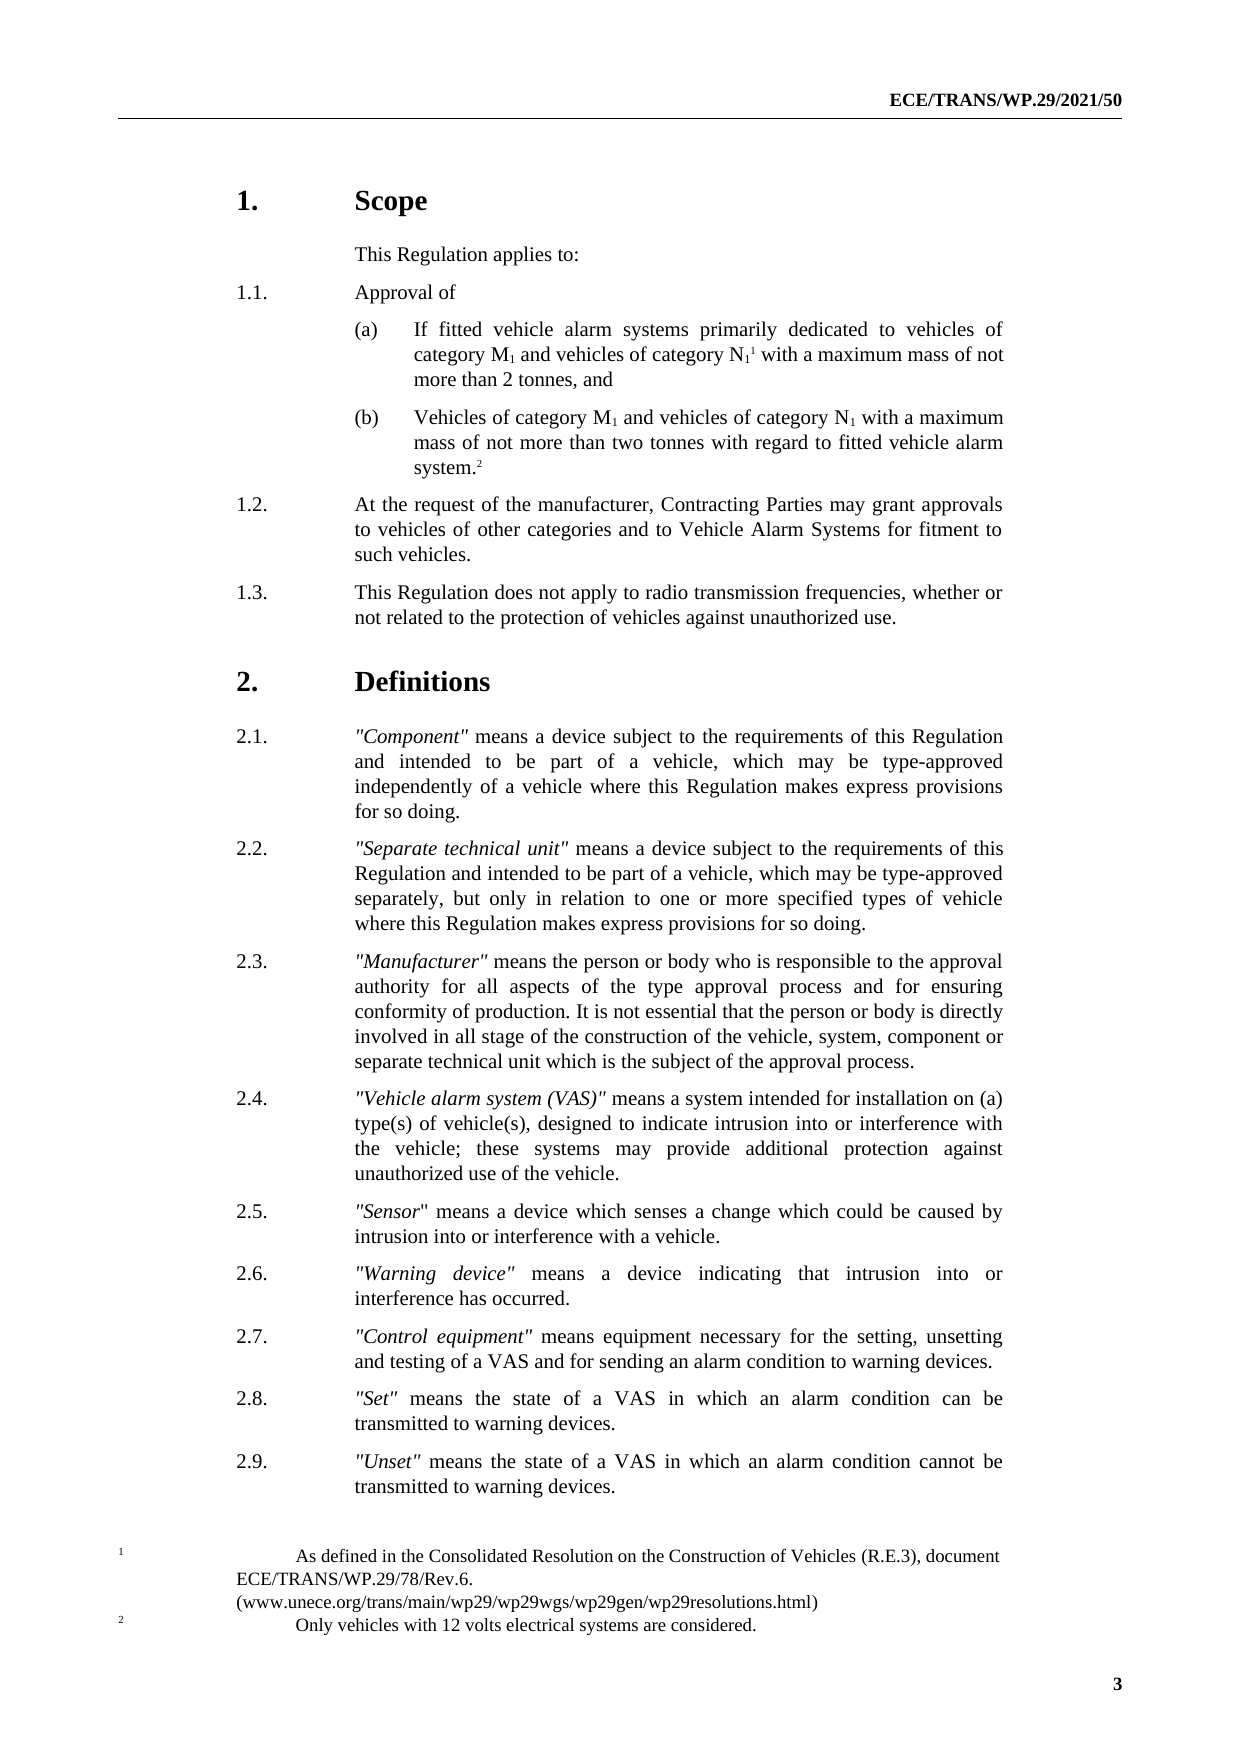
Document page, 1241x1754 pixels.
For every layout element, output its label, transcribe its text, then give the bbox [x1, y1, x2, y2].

text This Regulation applies to: [354, 241, 1004, 266]
text (a) If fitted vehicle alarm systems primarily dedicated to vehicles of category M1 and vehicles of category N1 with a maximum mass of not more than 2 tonnes, and [236, 316, 1004, 391]
text 2. Definitions [236, 666, 1004, 698]
text 2.8. "Set" means the state of a VAS in which an alarm condition can be transmitted to warning devices. [236, 1385, 1004, 1435]
text 1.2. At the request of the manufacturer, Contracting Parties may grant approvals to vehicles of other categories and to Vehicle Alarm Systems for fitment to such vehicles. [236, 491, 1004, 566]
text 1.3. This Regulation does not apply to radio transmission frequencies, whether or not related to the protection of vehicles against unauthorized use. [236, 579, 1004, 629]
text 2.7. "Control equipment" means equipment necessary for the setting, unsetting and testing of a VAS and for sending an alarm condition to warning devices. [236, 1323, 1004, 1373]
text 2.3. "Manufacturer" means the person or body who is responsible to the approval authority for all aspects of the type approval process and for ensuring conformity of production. It is not essential that the person or body is directly involved in all stage of the construction of the vehicle, system, component or separate technical unit which is the subject of the approval process. [236, 948, 1004, 1073]
text 2.9. "Unset" means the state of a VAS in which an alarm condition cannot be transmitted to warning devices. [236, 1448, 1004, 1498]
text 2.2. "Separate technical unit" means a device subject to the requirements of this Regulation and intended to be part of a vehicle, which may be type-approved separately, but only in relation to one or more specified types of vehicle where this Regulation makes express provisions for so doing. [236, 835, 1004, 935]
text 1. Scope [236, 185, 1004, 216]
text (b) Vehicles of category M1 and vehicles of category N1 with a maximum mass of not more than two tonnes with regard to fitted vehicle alarm system. [354, 404, 1004, 479]
text 2.5. "Sensor" means a device which senses a change which could be caused by intrusion into or interference with a vehicle. [236, 1198, 1004, 1248]
text 2.4. "Vehicle alarm system (VAS)" means a system intended for installation on (a) type(s) of vehicle(s), designed to indicate intrusion into or interference with the vehicle; these systems may provide additional protection against unauthorized use of the vehicle. [236, 1085, 1004, 1185]
text 1.1. Approval of [236, 279, 1004, 304]
text 2.1. "Component" means a device subject to the requirements of this Regulation and intended to be part of a vehicle, which may be type-approved independently of a vehicle where this Regulation makes express provisions for so doing. [236, 723, 1004, 823]
text 2.6. "Warning device" means a device indicating that intrusion into or interference has occurred. [236, 1260, 1004, 1310]
